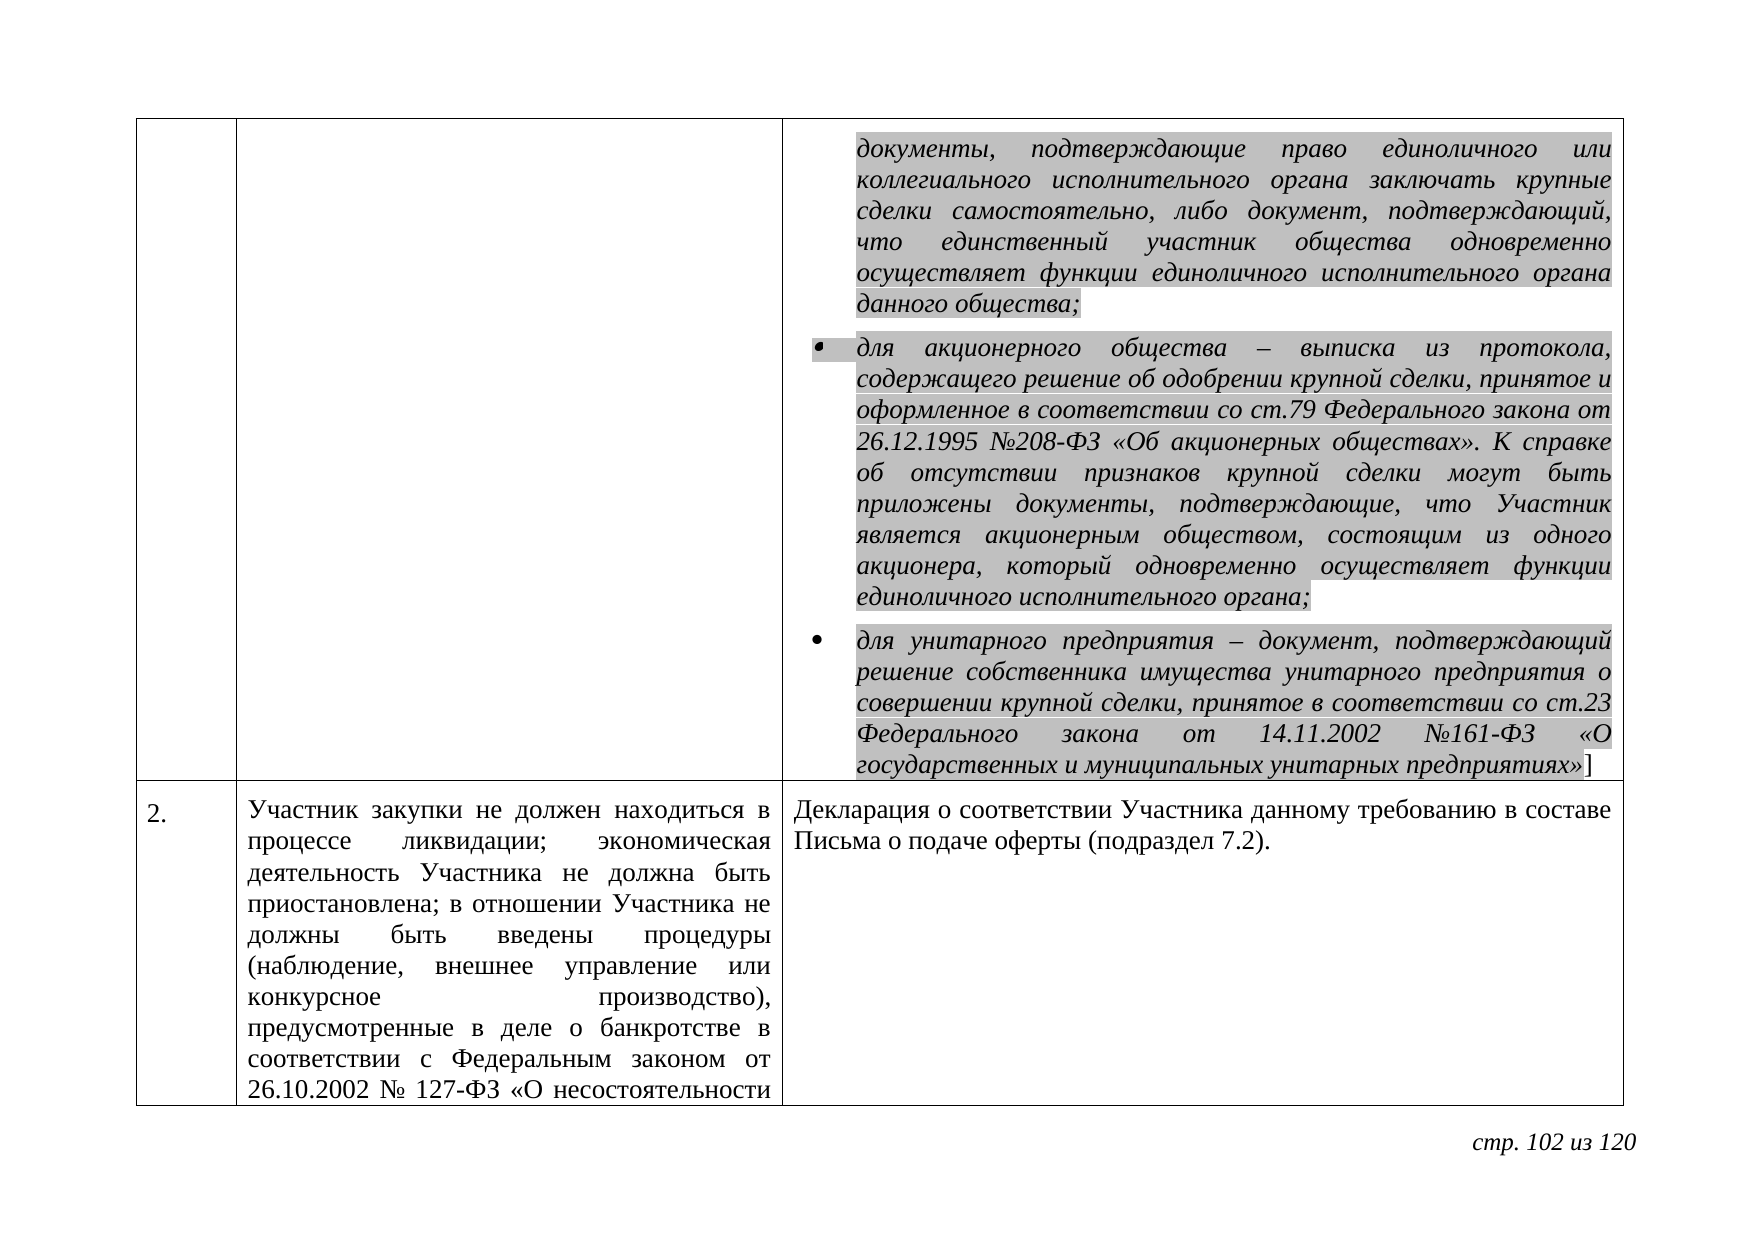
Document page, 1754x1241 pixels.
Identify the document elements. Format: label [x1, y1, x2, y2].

table_cell [783, 119, 1623, 780]
table_cell [783, 781, 1623, 1105]
table_cell [237, 119, 782, 780]
table_cell [137, 119, 236, 780]
table_cell [237, 781, 782, 1105]
table_cell [137, 781, 236, 1105]
